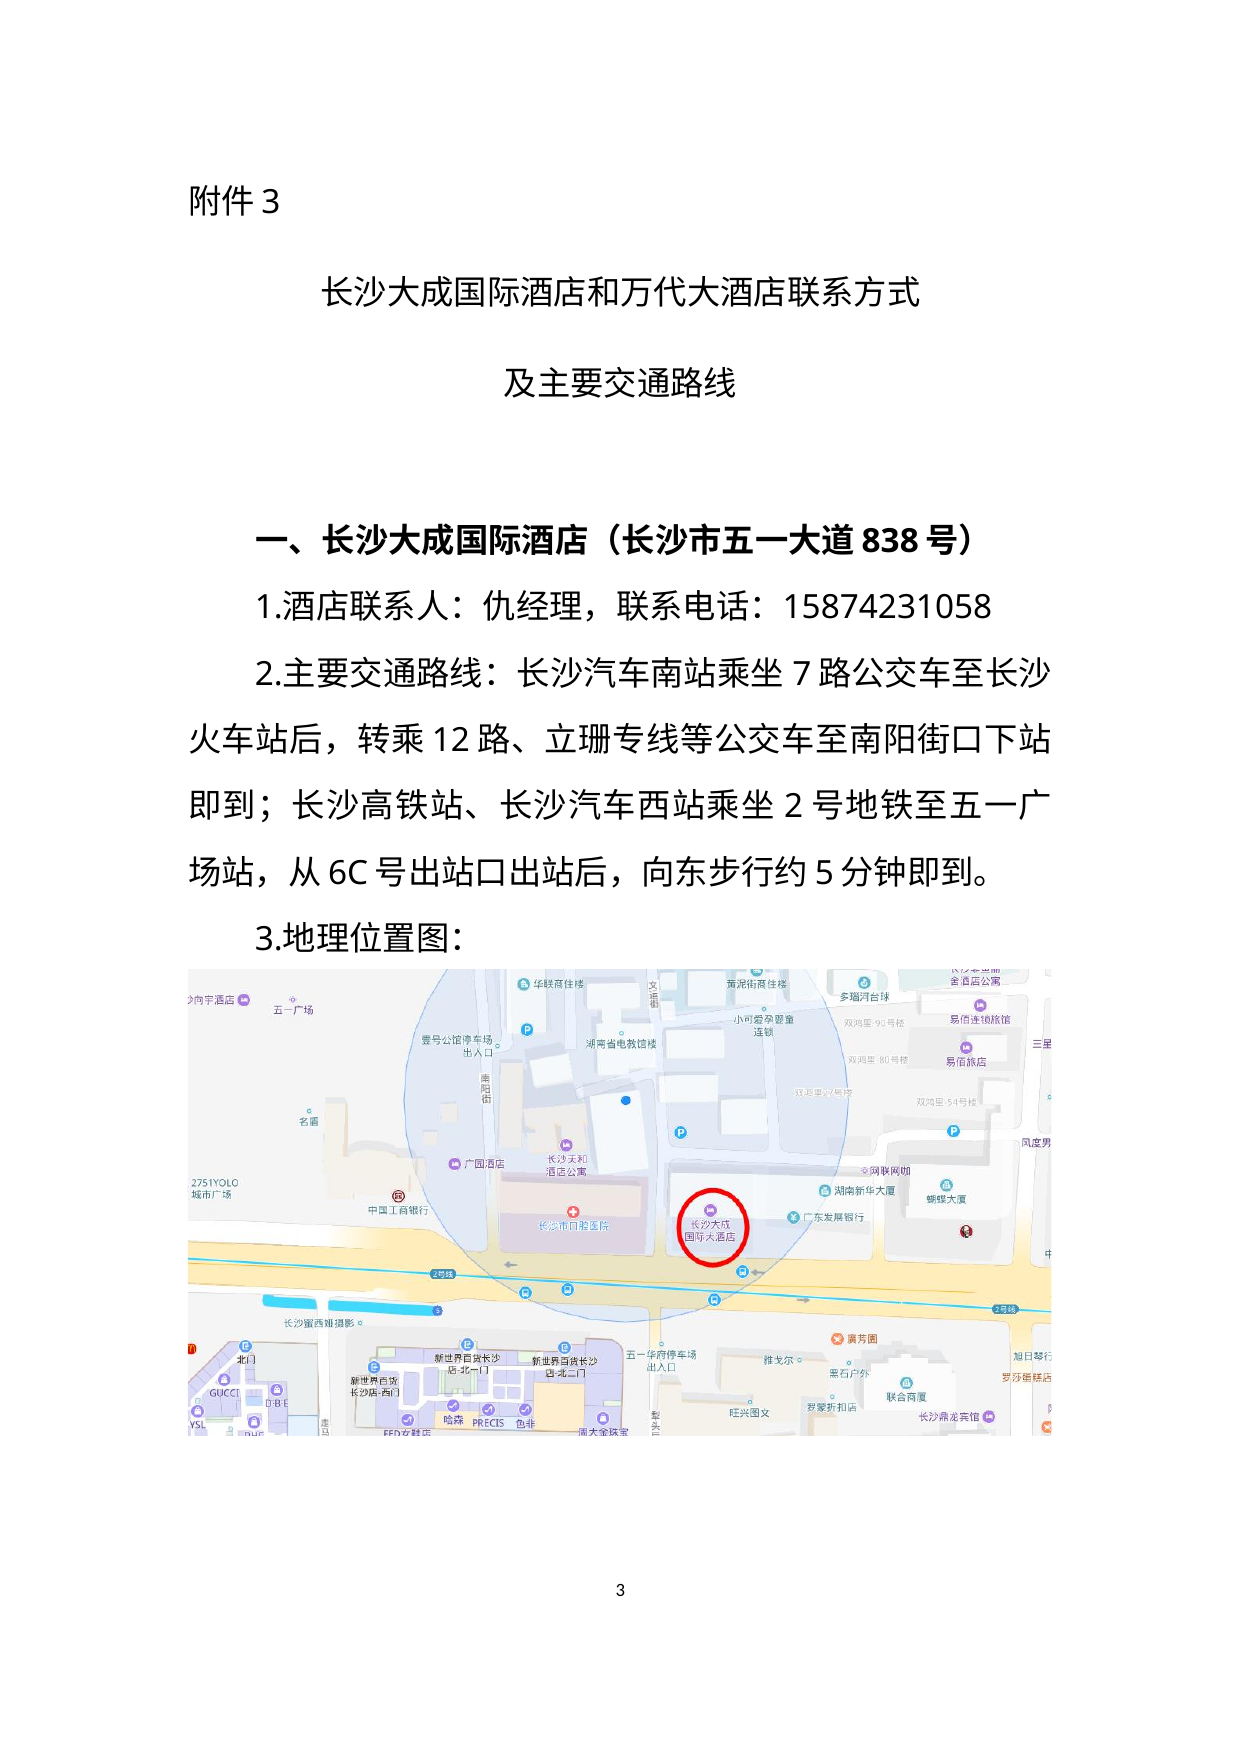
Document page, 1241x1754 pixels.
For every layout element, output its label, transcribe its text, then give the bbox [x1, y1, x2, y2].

text 3.地理位置图： [188, 903, 1052, 969]
text 附件3 [188, 166, 1052, 233]
text 1.酒店联系人：仇经理，联系电话：15874231058 [188, 571, 1052, 637]
picture [187, 969, 1052, 1436]
text 一、长沙大成国际酒店（长沙市五一大道838号） [188, 504, 1052, 571]
text 2.主要交通路线：长沙汽车南站乘坐7路公交车至长沙火车站后，转乘12路、立珊专线等公交车至南阳街口下站即到；长沙高铁站、长沙汽车西站乘坐2号地铁至五一广场站，从6C号出站口出站后，向东步行约5分钟即到。 [188, 637, 1052, 903]
text 长沙大成国际酒店和万代大酒店联系方式 [188, 257, 1052, 323]
text 及主要交通路线 [188, 347, 1052, 414]
